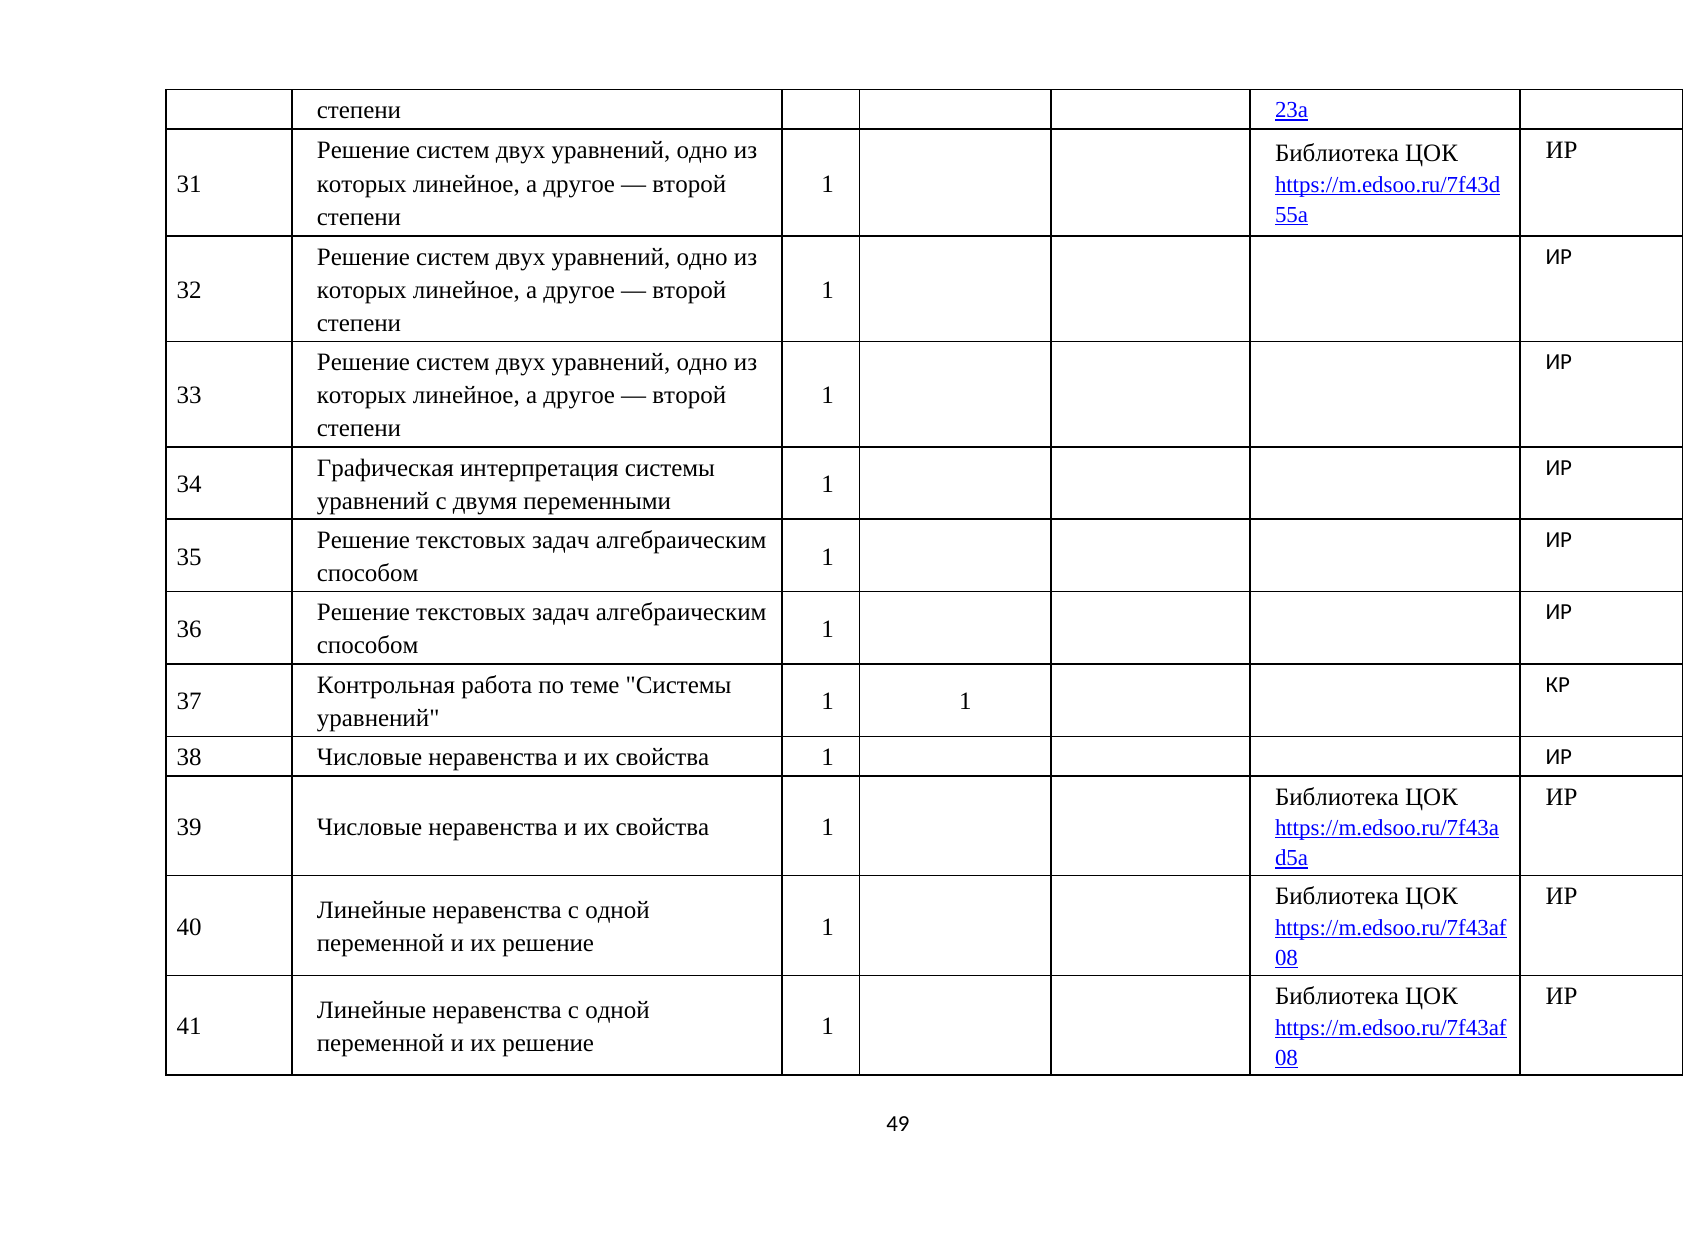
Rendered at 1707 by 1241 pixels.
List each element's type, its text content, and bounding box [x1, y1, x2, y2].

table_cell 1 [783, 777, 859, 875]
table_cell 41 [167, 976, 291, 1074]
table_cell ИР [1521, 90, 1682, 128]
table_cell 1 [783, 448, 859, 518]
table_cell 1 [783, 342, 859, 446]
table_cell [860, 237, 1050, 341]
table_cell ИР [1521, 520, 1682, 591]
table_cell [860, 976, 1050, 1074]
table_cell [860, 876, 1050, 974]
table_cell ИР [1521, 130, 1682, 235]
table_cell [293, 130, 781, 235]
table_cell 38 [167, 737, 291, 775]
table_cell Решение систем двух уравнений, одно из которых линейное, а другое — второй степени [293, 237, 781, 341]
table_cell 39 [167, 777, 291, 875]
table_cell [1052, 592, 1249, 663]
table_cell [1052, 665, 1249, 736]
table_cell [860, 520, 1050, 591]
table_cell Числовые неравенства и их свойства [293, 737, 781, 775]
table_cell ИР [1521, 237, 1682, 341]
table_cell ИР [1521, 592, 1682, 663]
table_cell [1251, 342, 1519, 446]
table_cell 35 [167, 520, 291, 591]
table_cell 33 [167, 342, 291, 446]
table_cell Решение текстовых задач алгебраическим способом [293, 520, 781, 591]
table_cell [860, 448, 1050, 518]
table_cell ИР [1521, 876, 1682, 974]
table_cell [1251, 90, 1519, 128]
table_cell 1 [783, 976, 859, 1074]
table_cell 40 [167, 876, 291, 974]
table_cell 31 [167, 130, 291, 235]
table_cell 1 [783, 876, 859, 974]
table_cell [1251, 237, 1519, 341]
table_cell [293, 976, 781, 1074]
table_cell 1 [783, 130, 859, 235]
table_cell [1052, 520, 1249, 591]
table_cell ИР [1521, 342, 1682, 446]
table_cell 1 [783, 592, 859, 663]
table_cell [293, 876, 781, 974]
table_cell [293, 90, 781, 128]
table_cell [1052, 130, 1249, 235]
table_cell [860, 592, 1050, 663]
table_cell [860, 777, 1050, 875]
table_cell 1 [783, 90, 859, 128]
table_cell [1251, 737, 1519, 775]
table_cell [1052, 448, 1249, 518]
table_cell [1052, 342, 1249, 446]
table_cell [1251, 976, 1519, 1074]
table_cell 1 [783, 520, 859, 591]
table_cell 1 [783, 237, 859, 341]
table_cell КР [1521, 665, 1682, 736]
table_cell [1052, 976, 1249, 1074]
table_cell [860, 342, 1050, 446]
table_cell Числовые неравенства и их свойства [293, 777, 781, 875]
table_cell Контрольная работа по теме "Системы уравнений" [293, 665, 781, 736]
table_cell [1251, 592, 1519, 663]
table_cell [860, 130, 1050, 235]
table_cell Решение текстовых задач алгебраическим способом [293, 592, 781, 663]
table_cell Библиотека ЦОК https://m.edsoo.ru/7f43d55a [1251, 130, 1519, 235]
table_cell Библиотека ЦОК https://m.edsoo.ru/7f43ad5a [1251, 777, 1519, 875]
table_cell 1 [860, 665, 1050, 736]
table_cell ИР [1521, 777, 1682, 875]
table_cell 34 [167, 448, 291, 518]
table_cell 32 [167, 237, 291, 341]
table_cell [860, 737, 1050, 775]
table_cell 1 [783, 737, 859, 775]
table_cell ИР [1521, 976, 1682, 1074]
table_cell 36 [167, 592, 291, 663]
table_cell [1052, 237, 1249, 341]
table_cell [1251, 665, 1519, 736]
table_cell [1251, 520, 1519, 591]
table_cell Графическая интерпретация системы уравнений с двумя переменными [293, 448, 781, 518]
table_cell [1251, 876, 1519, 974]
table_cell 37 [167, 665, 291, 736]
table_cell 30 [167, 90, 291, 128]
table_cell [860, 90, 1050, 128]
table_cell [1052, 737, 1249, 775]
table_cell [1052, 876, 1249, 974]
table_cell [1052, 90, 1249, 128]
table_cell ИР [1521, 448, 1682, 518]
table_cell [1052, 777, 1249, 875]
table_cell 1 [783, 665, 859, 736]
table_cell Решение систем двух уравнений, одно из которых линейное, а другое — второй степени [293, 342, 781, 446]
table_cell [1251, 448, 1519, 518]
table_cell ИР [1521, 737, 1682, 775]
